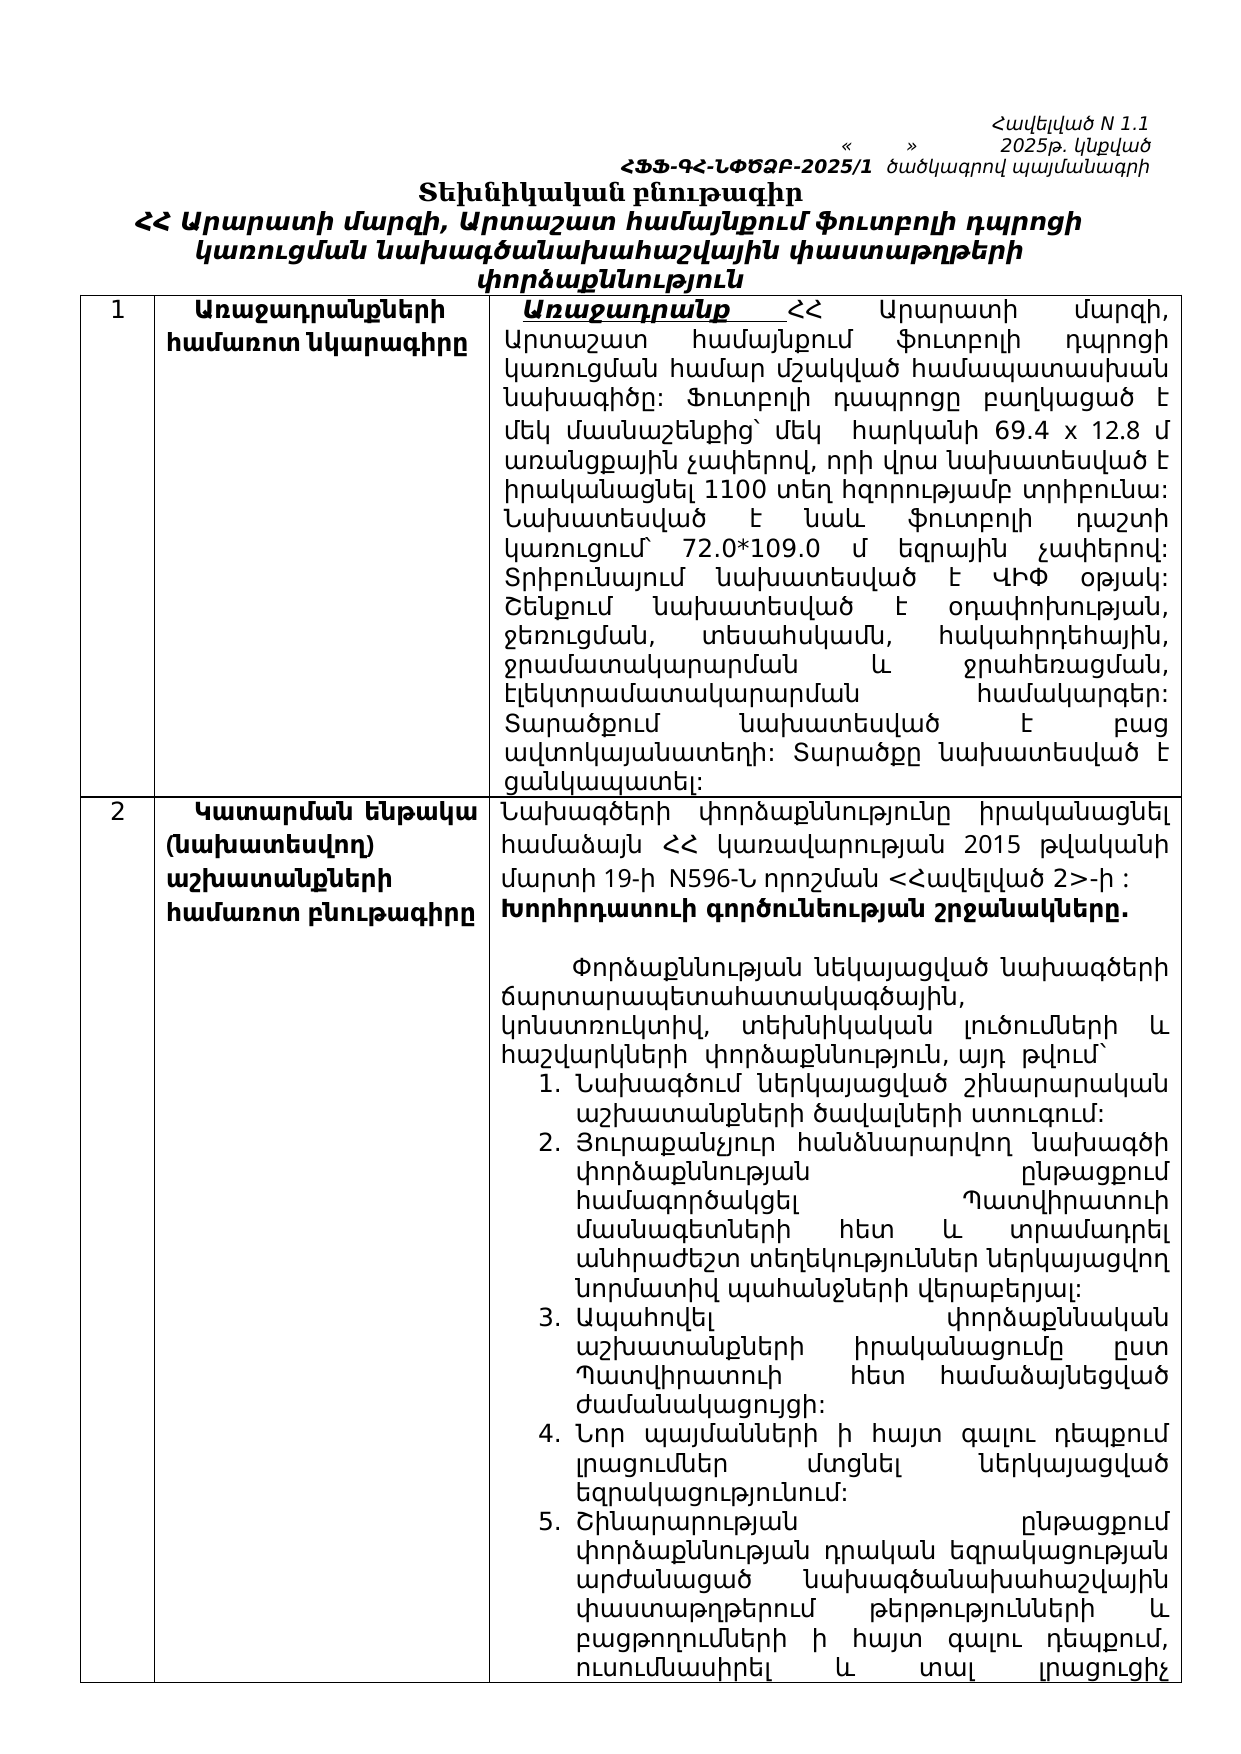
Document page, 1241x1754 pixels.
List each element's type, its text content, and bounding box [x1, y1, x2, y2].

table_header Առաջադրանքների համառոտ նկարագիրը [155, 296, 489, 796]
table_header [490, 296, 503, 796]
text Հավելված N 1.1 [69, 113, 1152, 134]
table_cell 2 [81, 798, 154, 1682]
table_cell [155, 798, 489, 1682]
text ՀՀ Արարատի մարզի, Արտաշատ համայնքում ֆուտբոլի դպրոցի կառուցման նախագծանախահաշվային փաստաթղթերի փորձաքննություն [69, 207, 1152, 294]
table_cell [490, 798, 1181, 1682]
table_header 1 [81, 296, 154, 796]
text « » 2025թ. կնքված [69, 134, 1152, 156]
text ՀՖՖ-ԳՀ-ՆՓԾՁԲ-2025/1 ծածկագրով պայմանագրի [69, 156, 1152, 178]
text Տեխնիկական բնութագիր [69, 178, 1152, 207]
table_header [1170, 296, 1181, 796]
